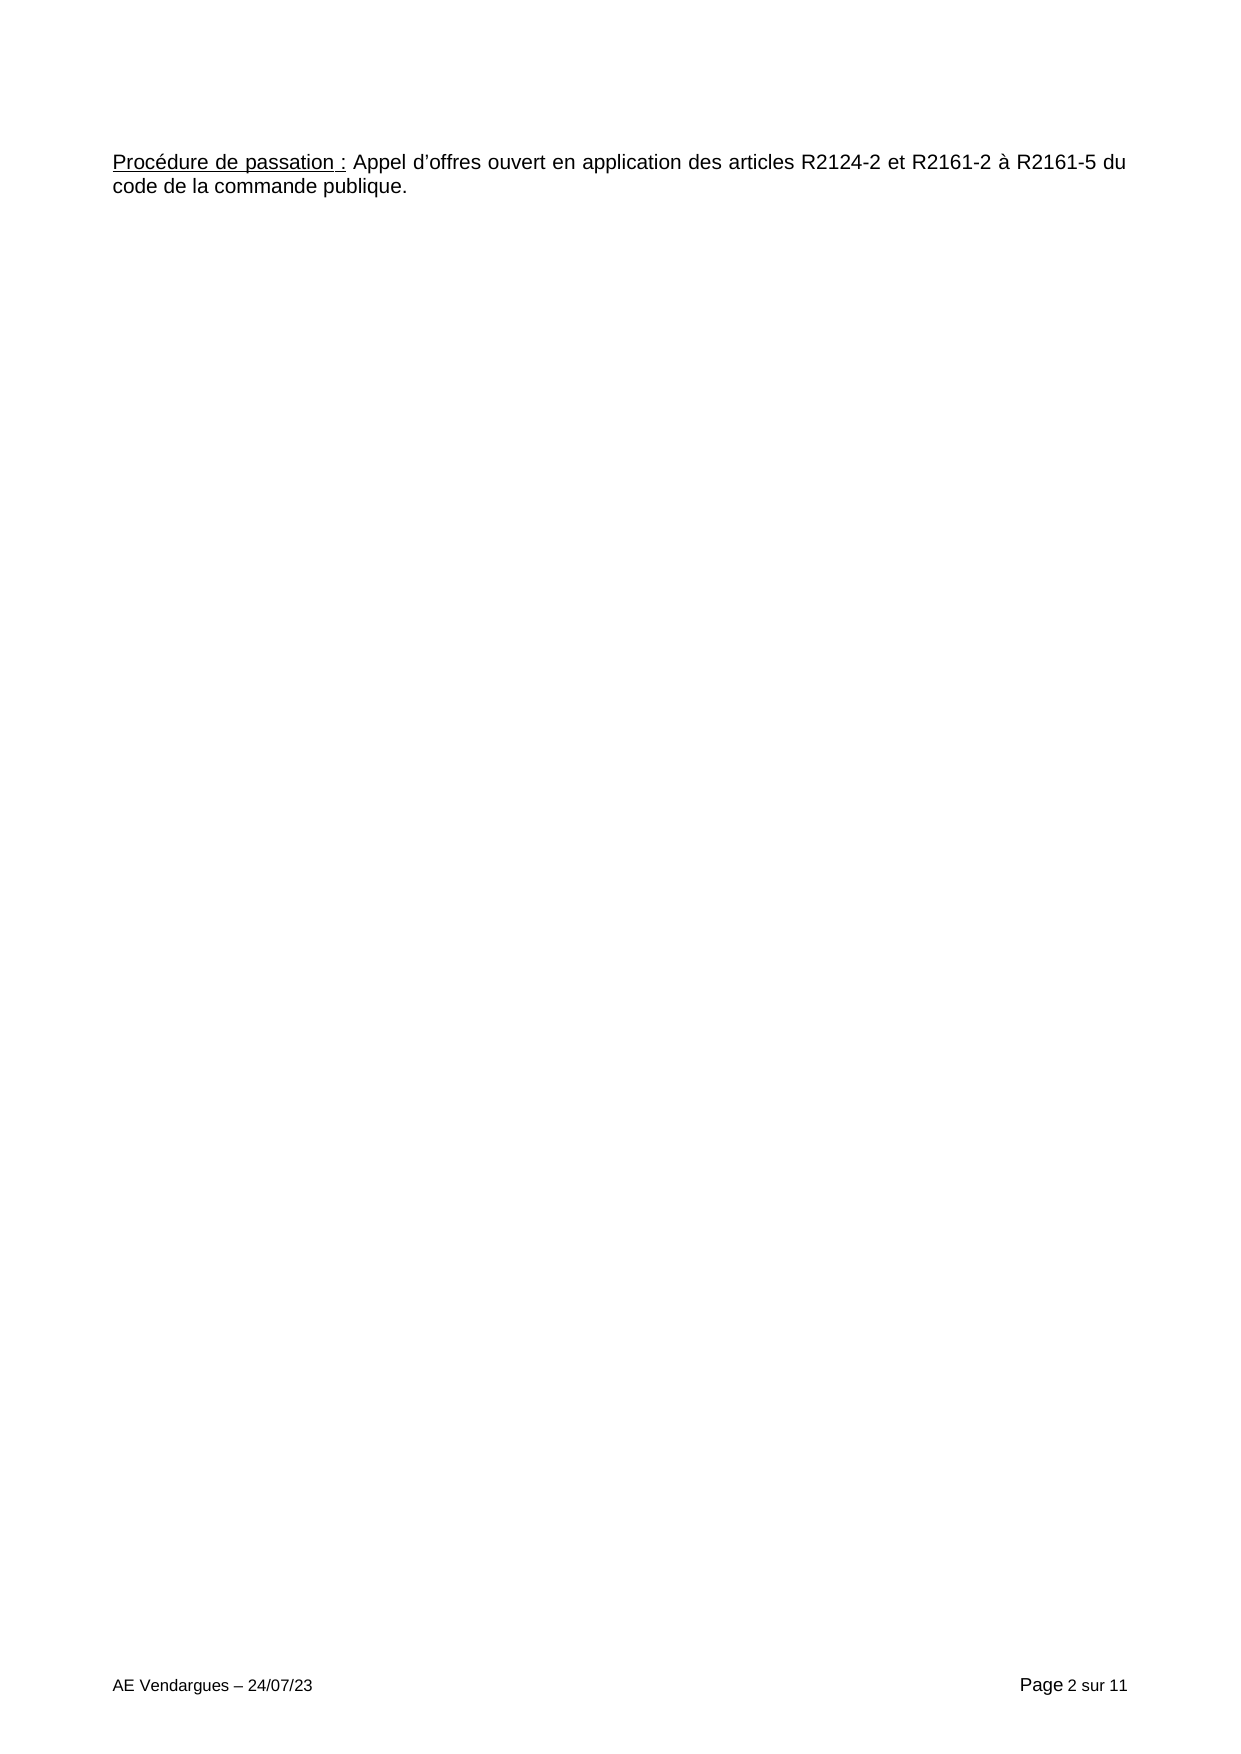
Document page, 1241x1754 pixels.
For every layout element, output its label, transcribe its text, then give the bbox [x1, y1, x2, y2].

text Procédure de passation : Appel d’offres ouvert en application des articles R2124-2 et R2161-2 à R2161-5 du code de la commande publique. [112, 150, 1128, 198]
